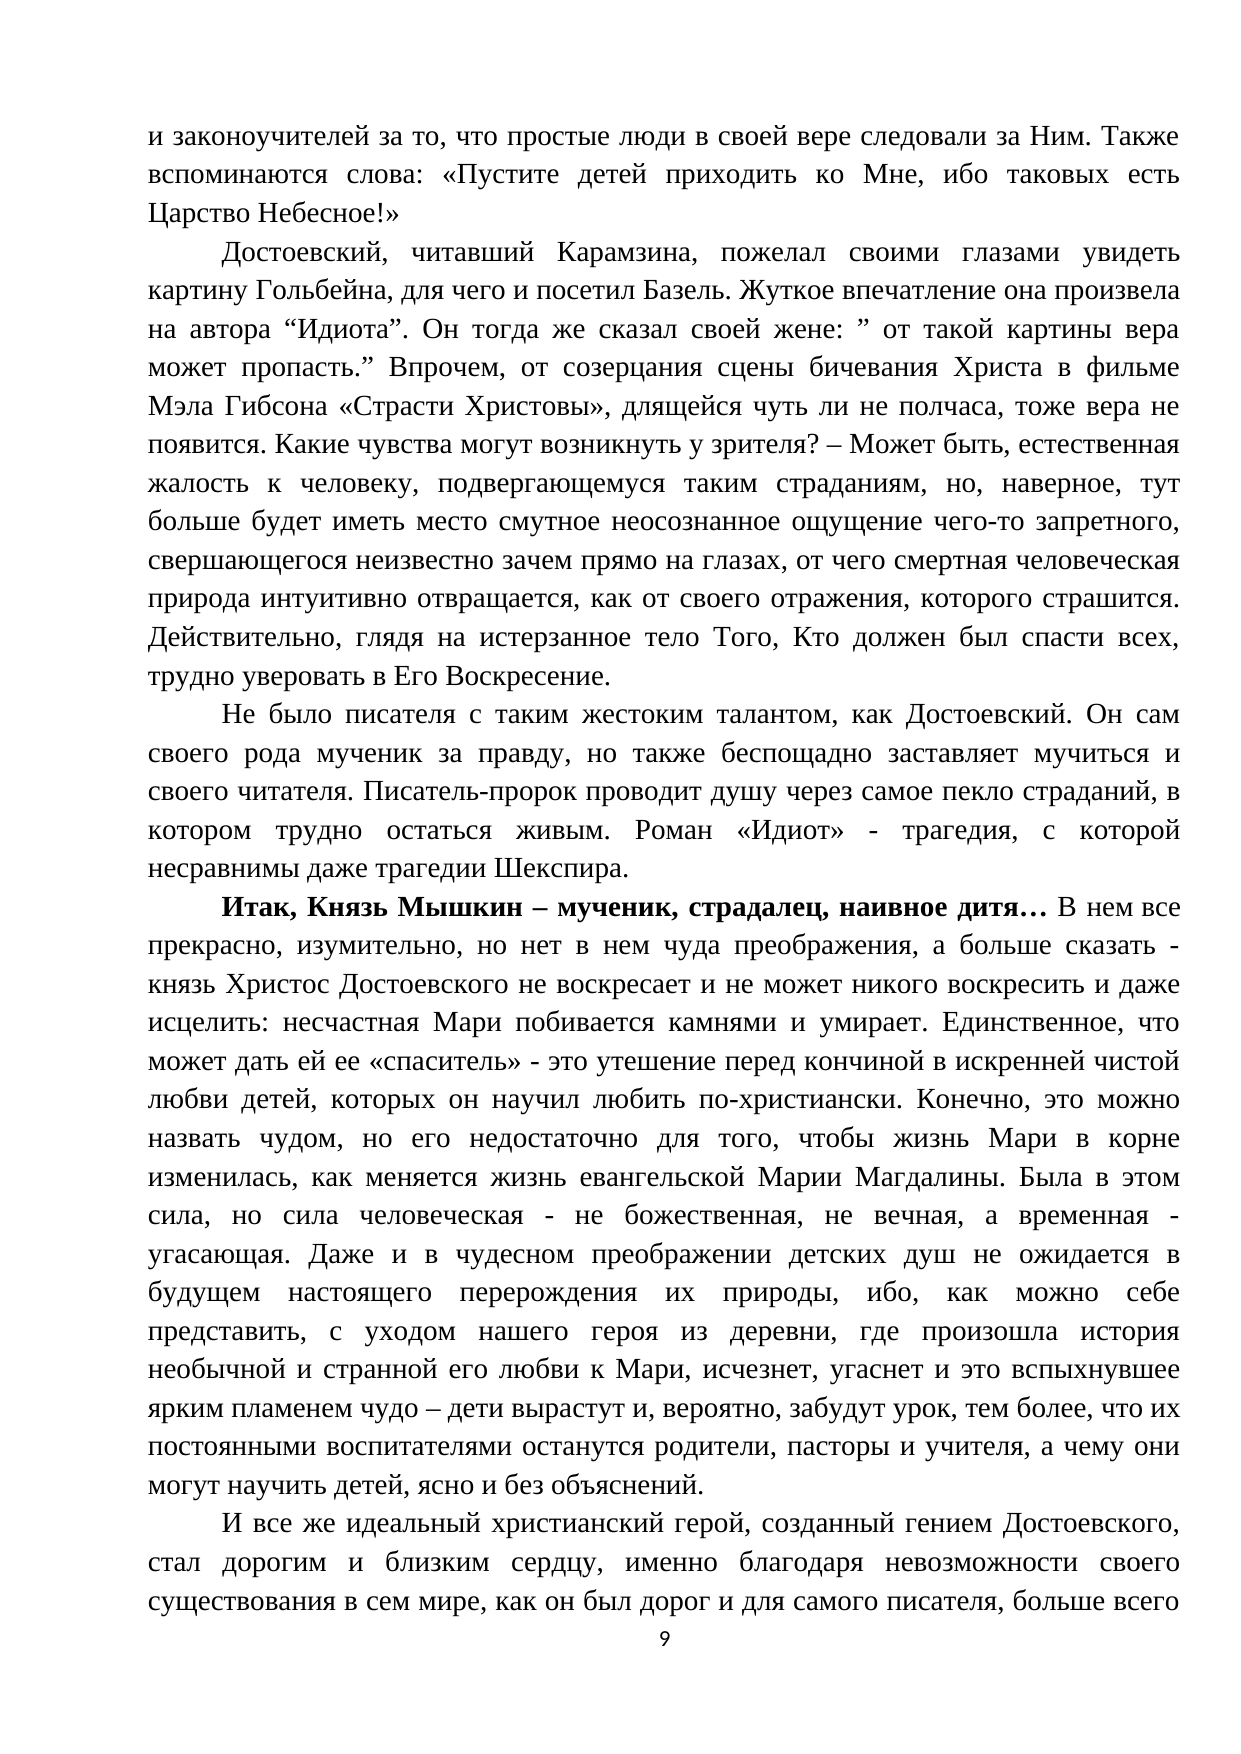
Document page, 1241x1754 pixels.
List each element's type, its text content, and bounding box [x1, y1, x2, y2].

text Не было писателя с таким жестоким талантом, как Достоевский. Он сам своего рода мученик за правду, но также беспощадно заставляет мучиться и своего читателя. Писатель-пророк проводит душу через самое пекло страданий, в котором трудно остаться живым. Роман «Идиот» - трагедия, с которой несравнимы даже трагедии Шекспира. [148, 696, 1181, 884]
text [148, 1506, 1181, 1616]
text Итак, Князь Мышкин – мученик, страдалец, наивное дитя… В нем все прекрасно, изумительно, но нет в нем чуда преображения, а больше сказать - князь Христос Достоевского не воскресает и не может никого воскресить и даже исцелить: несчастная Мари побивается камнями и умирает. Единственное, что может дать ей ее «спаситель» - это утешение перед кончиной в искренней чистой любви детей, которых он научил любить по-христиански. Конечно, это можно назвать чудом, но его недостаточно для того, чтобы жизнь Мари в корне изменилась, как меняется жизнь евангельской Марии Магдалины. Была в этом сила, но сила человеческая - не божественная, не вечная, а временная - угасающая. Даже и в чудесном преображении детских душ не ожидается в будущем настоящего перерождения их природы, ибо, как можно себе представить, с уходом нашего героя из деревни, где произошла история необычной и странной его любви к Мари, исчезнет, угаснет и это вспыхнувшее ярким пламенем чудо – дети вырастут и, вероятно, забудут урок, тем более, что их постоянными воспитателями останутся родители, пасторы и учителя, а чему они могут научить детей, ясно и без объяснений. [148, 889, 1181, 1501]
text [148, 118, 1181, 229]
text Достоевский, читавший Карамзина, пожелал своими глазами увидеть картину Гольбейна, для чего и посетил Базель. Жуткое впечатление она произвела на автора “Идиота”. Он тогда же сказал своей жене: ” от такой картины вера может пропасть.” Впрочем, от созерцания сцены бичевания Христа в фильме Мэла Гибсона «Страсти Христовы», длящейся чуть ли не полчаса, тоже вера не появится. Какие чувства могут возникнуть у зрителя? – Может быть, естественная жалость к человеку, подвергающемуся таким страданиям, но, наверное, тут больше будет иметь место смутное неосознанное ощущение чего-то запретного, свершающегося неизвестно зачем прямо на глазах, от чего смертная человеческая природа интуитивно отвращается, как от своего отражения, которого страшится. Действительно, глядя на истерзанное тело Того, Кто должен был спасти всех, трудно уверовать в Его Воскресение. [148, 234, 1181, 691]
